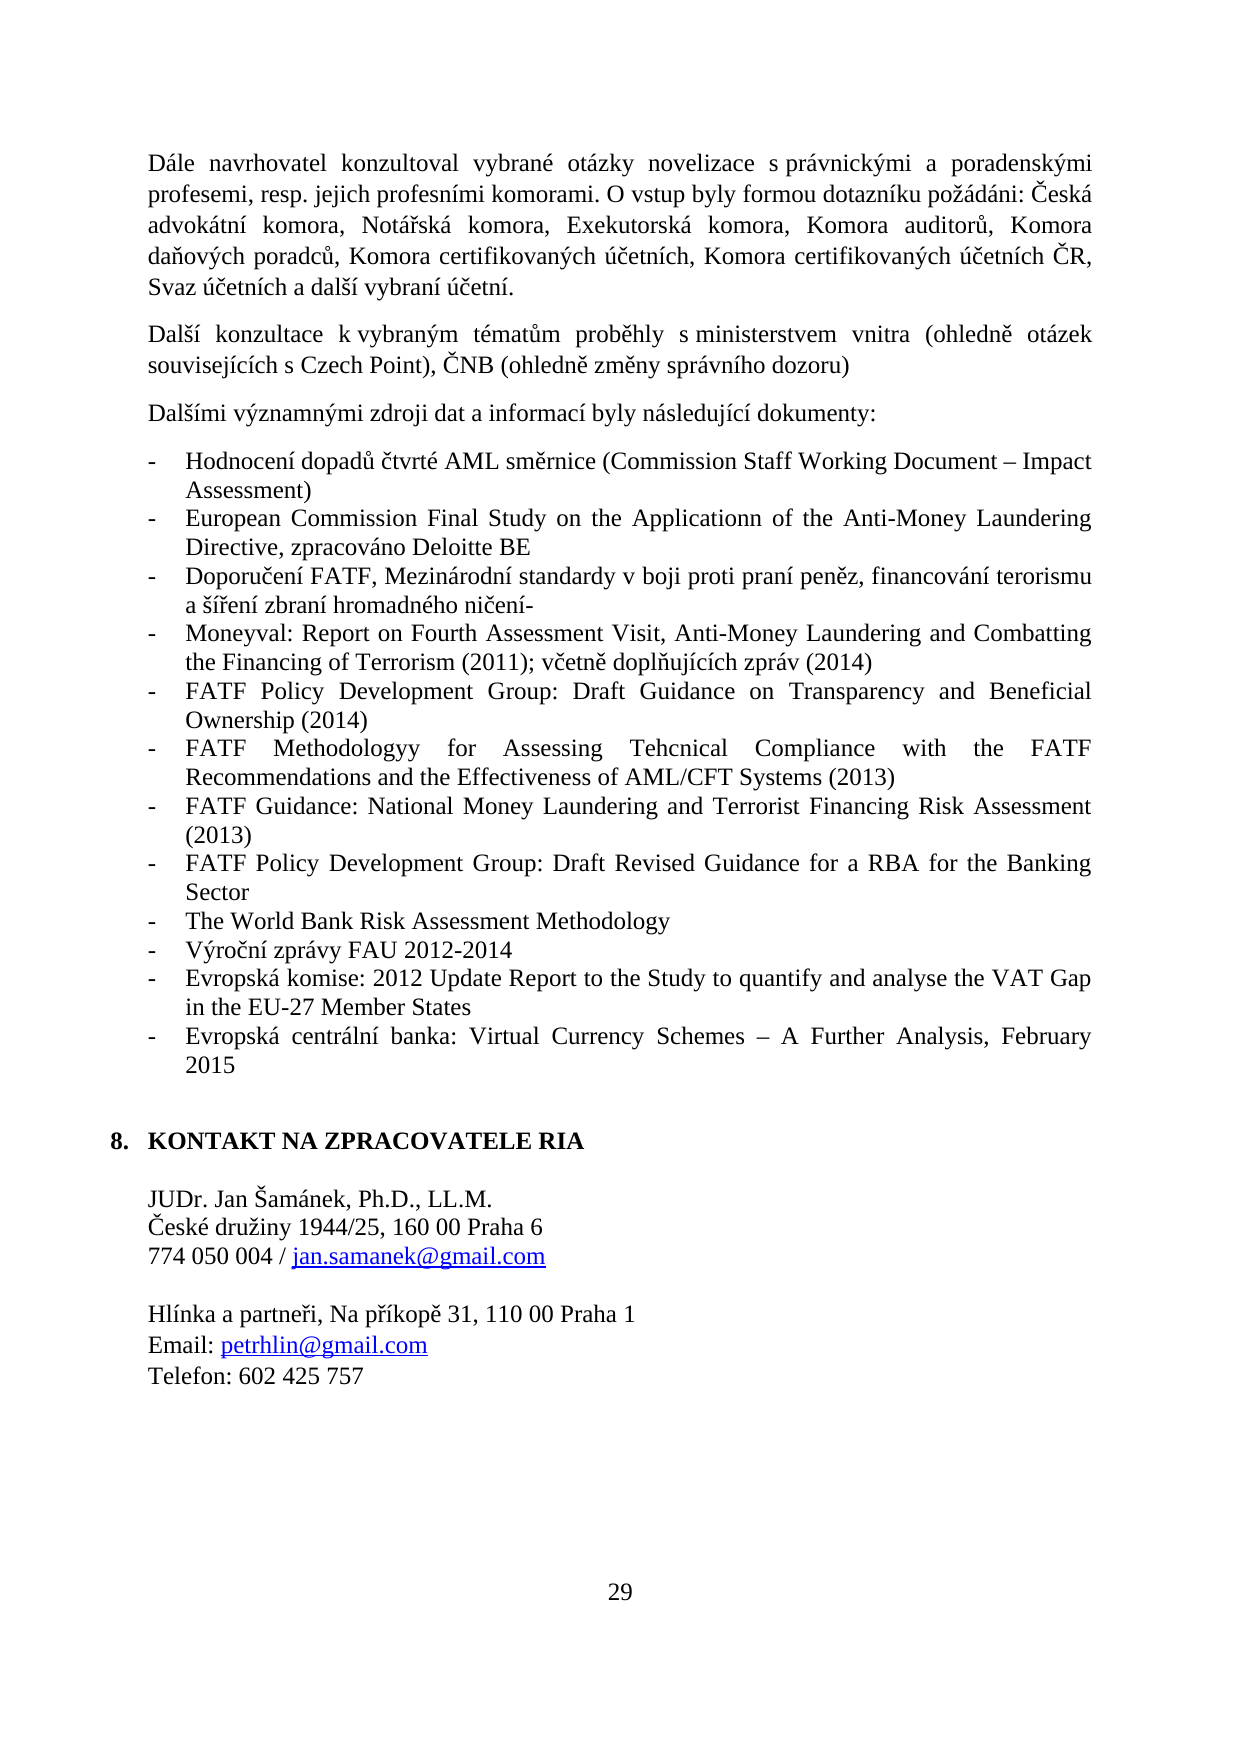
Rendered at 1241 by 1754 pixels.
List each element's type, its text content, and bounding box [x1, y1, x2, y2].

text České družiny 1944/25, 160 00 Praha 6 [148, 1212, 1093, 1241]
text Hlínka a partneři, Na příkopě 31, 110 00 Praha 1 [148, 1299, 1093, 1327]
list Moneyval: Report on Fourth Assessment Visit, Anti-Money Laundering and Combatting the Financing of Terrorism (2011); včetně doplňujících zpráv (2014) [148, 618, 1093, 676]
text 774 050 004 / jan.samanek@gmail.com [148, 1241, 1093, 1270]
list FATF Methodologyy for Assessing Tehcnical Compliance with the FATF Recommendations and the Effectiveness of AML/CFT Systems (2013) [148, 733, 1093, 791]
list The World Bank Risk Assessment Methodology [148, 906, 1093, 935]
text Telefon: 602 425 757 [148, 1361, 1093, 1389]
list Hodnocení dopadů čtvrté AML směrnice (Commission Staff Working Document – Impact Assessment) [148, 446, 1093, 503]
list Evropská komise: 2012 Update Report to the Study to quantify and analyse the VAT Gap in the EU-27 Member States [148, 963, 1093, 1021]
text Email: petrhlin@gmail.com [148, 1330, 1093, 1358]
list FATF Guidance: National Money Laundering and Terrorist Financing Risk Assessment (2013) [148, 791, 1093, 848]
text Dále navrhovatel konzultoval vybrané otázky novelizace s právnickými a poradenskými profesemi, resp. jejich profesními komorami. O vstup byly formou dotazníku požádáni: Česká advokátní komora, Notářská komora, Exekutorská komora, Komora auditorů, Komora daňových poradců, Komora certifikovaných účetních, Komora certifikovaných účetních ČR, Svaz účetních a další vybraní účetní. [148, 148, 1093, 301]
list KONTAKT NA ZPRACOVATELE RIA [110, 1126, 1093, 1155]
list Výroční zprávy FAU 2012-2014 [148, 935, 1093, 963]
list Evropská centrální banka: Virtual Currency Schemes – A Further Analysis, February 2015 [148, 1021, 1093, 1078]
text Další konzultace k vybraným tématům proběhly s ministerstvem vnitra (ohledně otázek souvisejících s Czech Point), ČNB (ohledně změny správního dozoru) [148, 319, 1093, 379]
list FATF Policy Development Group: Draft Revised Guidance for a RBA for the Banking Sector [148, 848, 1093, 906]
text JUDr. Jan Šamánek, Ph.D., LL.M. [148, 1184, 1093, 1212]
list FATF Policy Development Group: Draft Guidance on Transparency and Beneficial Ownership (2014) [148, 676, 1093, 733]
list European Commission Final Study on the Applicationn of the Anti-Money Laundering Directive, zpracováno Deloitte BE [148, 503, 1093, 561]
text Dalšími významnými zdroji dat a informací byly následující dokumenty: [148, 398, 1093, 427]
list Doporučení FATF, Mezinárodní standardy v boji proti praní peněz, financování terorismu a šíření zbraní hromadného ničení- [148, 561, 1093, 618]
